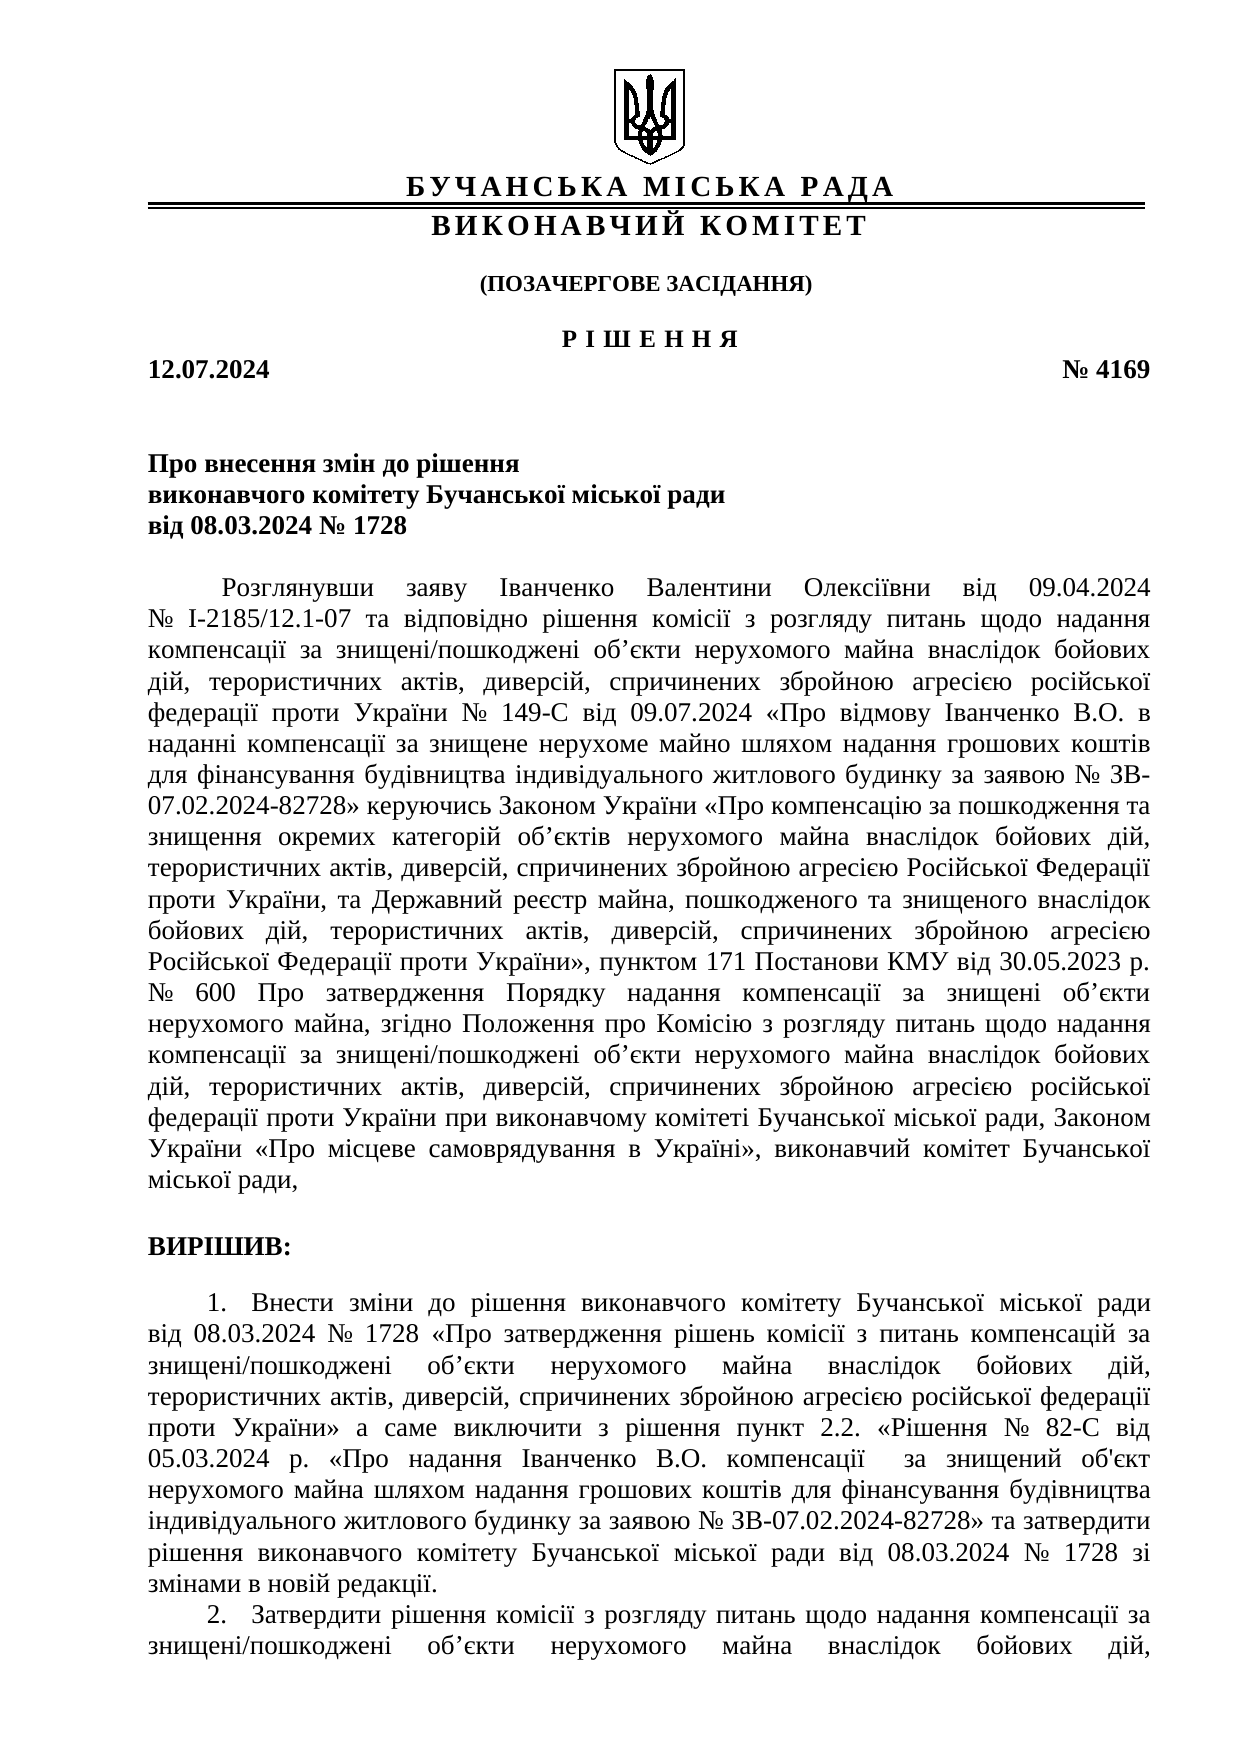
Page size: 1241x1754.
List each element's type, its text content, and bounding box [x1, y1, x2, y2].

text Розглянувши заяву Іванченко Валентини Олексіївни від 09.04.2024 № І-2185/12.1-07 та відповідно рішення комісії з розгляду питань щодо надання компенсації за знищені/пошкоджені об’єкти нерухомого майна внаслідок бойових дій, терористичних актів, диверсій, спричинених збройною агресією російської федерації проти України № 149-С від 09.07.2024 «Про відмову Іванченко В.О. в наданні компенсації за знищене нерухоме майно шляхом надання грошових коштів для фінансування будівництва індивідуального житлового будинку за заявою № ЗВ-07.02.2024-82728» керуючись Законом України «Про компенсацію за пошкодження та знищення окремих категорій об’єктів нерухомого майна внаслідок бойових дій, терористичних актів, диверсій, спричинених збройною агресією Російської Федерації проти України, та Державний реєстр майна, пошкодженого та знищеного внаслідок бойових дій, терористичних актів, диверсій, спричинених збройною агресією Російської Федерації проти України», пунктом 171 Постанови КМУ від 30.05.2023 р. № 600 Про затвердження Порядку надання компенсації за знищені об’єкти нерухомого майна, згідно Положення про Комісію з розгляду питань щодо надання компенсації за знищені/пошкоджені об’єкти нерухомого майна внаслідок бойових дій, терористичних актів, диверсій, спричинених збройною агресією російської федерації проти України при виконавчому комітеті Бучанської міської ради, Законом України «Про місцеве самоврядування в Україні», виконавчий комітет Бучанської міської ради, [148, 571, 1152, 1194]
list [148, 1598, 1152, 1660]
text Про внесення змін до рішення [148, 447, 1152, 478]
text РІШЕННЯ [148, 324, 1152, 353]
text ВИРІШИВ: [148, 1230, 1152, 1261]
text від 08.03.2024 № 1728 [148, 509, 1152, 540]
text виконавчого комітету Бучанської міської ради [148, 478, 1152, 509]
list Внести зміни до рішення виконавчого комітету Бучанської міської ради від 08.03.2024 № 1728 «Про затвердження рішень комісії з питань компенсацій за знищені/пошкоджені об’єкти нерухомого майна внаслідок бойових дій, терористичних актів, диверсій, спричинених збройною агресією російської федерації проти України» а саме виключити з рішення пункт 2.2. «Рішення № 82-С від 05.03.2024 р. «Про надання Іванченко В.О. компенсації за знищений об'єкт нерухомого майна шляхом надання грошових коштів для фінансування будівництва індивідуального житлового будинку за заявою № ЗВ-07.02.2024-82728» та затвердити рішення виконавчого комітету Бучанської міської ради від 08.03.2024 № 1728 зі змінами в новій редакції. [148, 1286, 1152, 1598]
table_header ВИКОНАВЧИЙ КОМІТЕТ (ПОЗАЧЕРГОВЕ ЗАСІДАННЯ) [148, 209, 1144, 324]
text БУЧАНСЬКА МІСЬКА РАДА [148, 169, 1152, 202]
text 12.07.2024 № 4169 [148, 353, 1152, 384]
